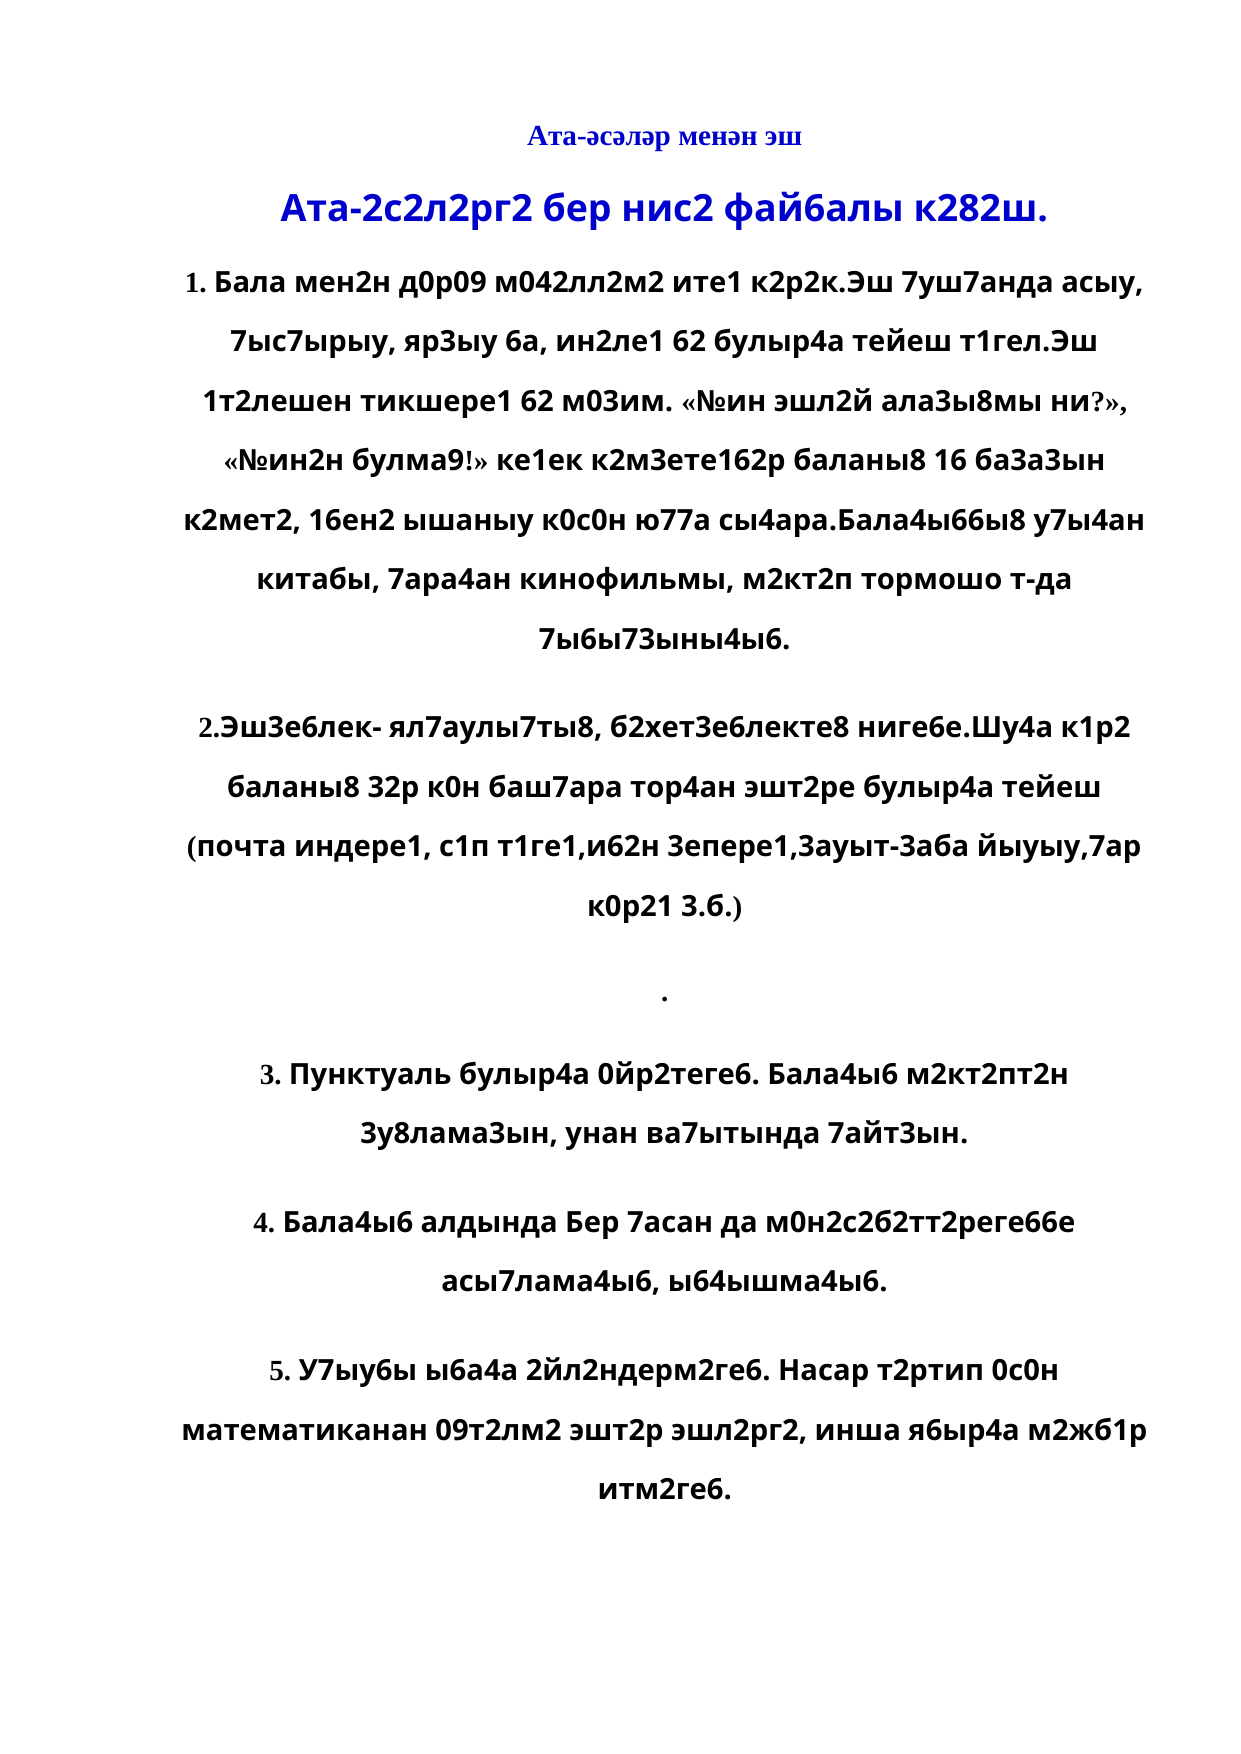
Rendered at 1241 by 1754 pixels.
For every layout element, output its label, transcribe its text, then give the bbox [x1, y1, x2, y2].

text . [177, 974, 1152, 1007]
text 4. Бала4ы6 алдында Бер 7асан да м0н2с2б2тт2реге66е асы7лама4ы6, ы64ышма4ы6. [177, 1201, 1152, 1300]
text 5. У7ыу6ы ы6а4а 2йл2ндерм2ге6. Насар т2ртип 0с0н математиканан 09т2лм2 эшт2р эшл2рг2, инша я6ыр4а м2жб1р итм2ге6. [177, 1349, 1152, 1508]
text 1. Бала мен2н д0р09 м042лл2м2 ите1 к2р2к.Эш 7уш7анда асыу, 7ыс7ырыу, яр3ыу 6а, ин2ле1 62 булыр4а тейеш т1гел.Эш 1т2лешен тикшере1 62 м03им. «№ин эшл2й ала3ы8мы ни?», «№ин2н булма9!» ке1ек к2м3ете162р баланы8 16 ба3а3ын к2мет2, 16ен2 ышаныу к0с0н ю77а сы4ара.Бала4ы66ы8 у7ы4ан китабы, 7ара4ан кинофильмы, м2кт2п тормошо т-да 7ы6ы73ыны4ы6. [177, 261, 1152, 658]
text Ата-әсәләр менән эш [177, 118, 1152, 152]
text Ата-2с2л2рг2 бер нис2 фай6алы к282ш. [177, 181, 1152, 232]
text 2.Эш3е6лек- ял7аулы7ты8, б2хет3е6лекте8 ниге6е.Шу4а к1р2 баланы8 32р к0н баш7ара тор4ан эшт2ре булыр4а тейеш (почта индере1, с1п т1ге1,и62н 3епере1,3ауыт-3аба йыуыу,7ар к0р21 3.б.) [177, 707, 1152, 925]
text 3. Пунктуаль булыр4а 0йр2теге6. Бала4ы6 м2кт2пт2н 3у8лама3ын, унан ва7ытында 7айт3ын. [177, 1053, 1152, 1152]
